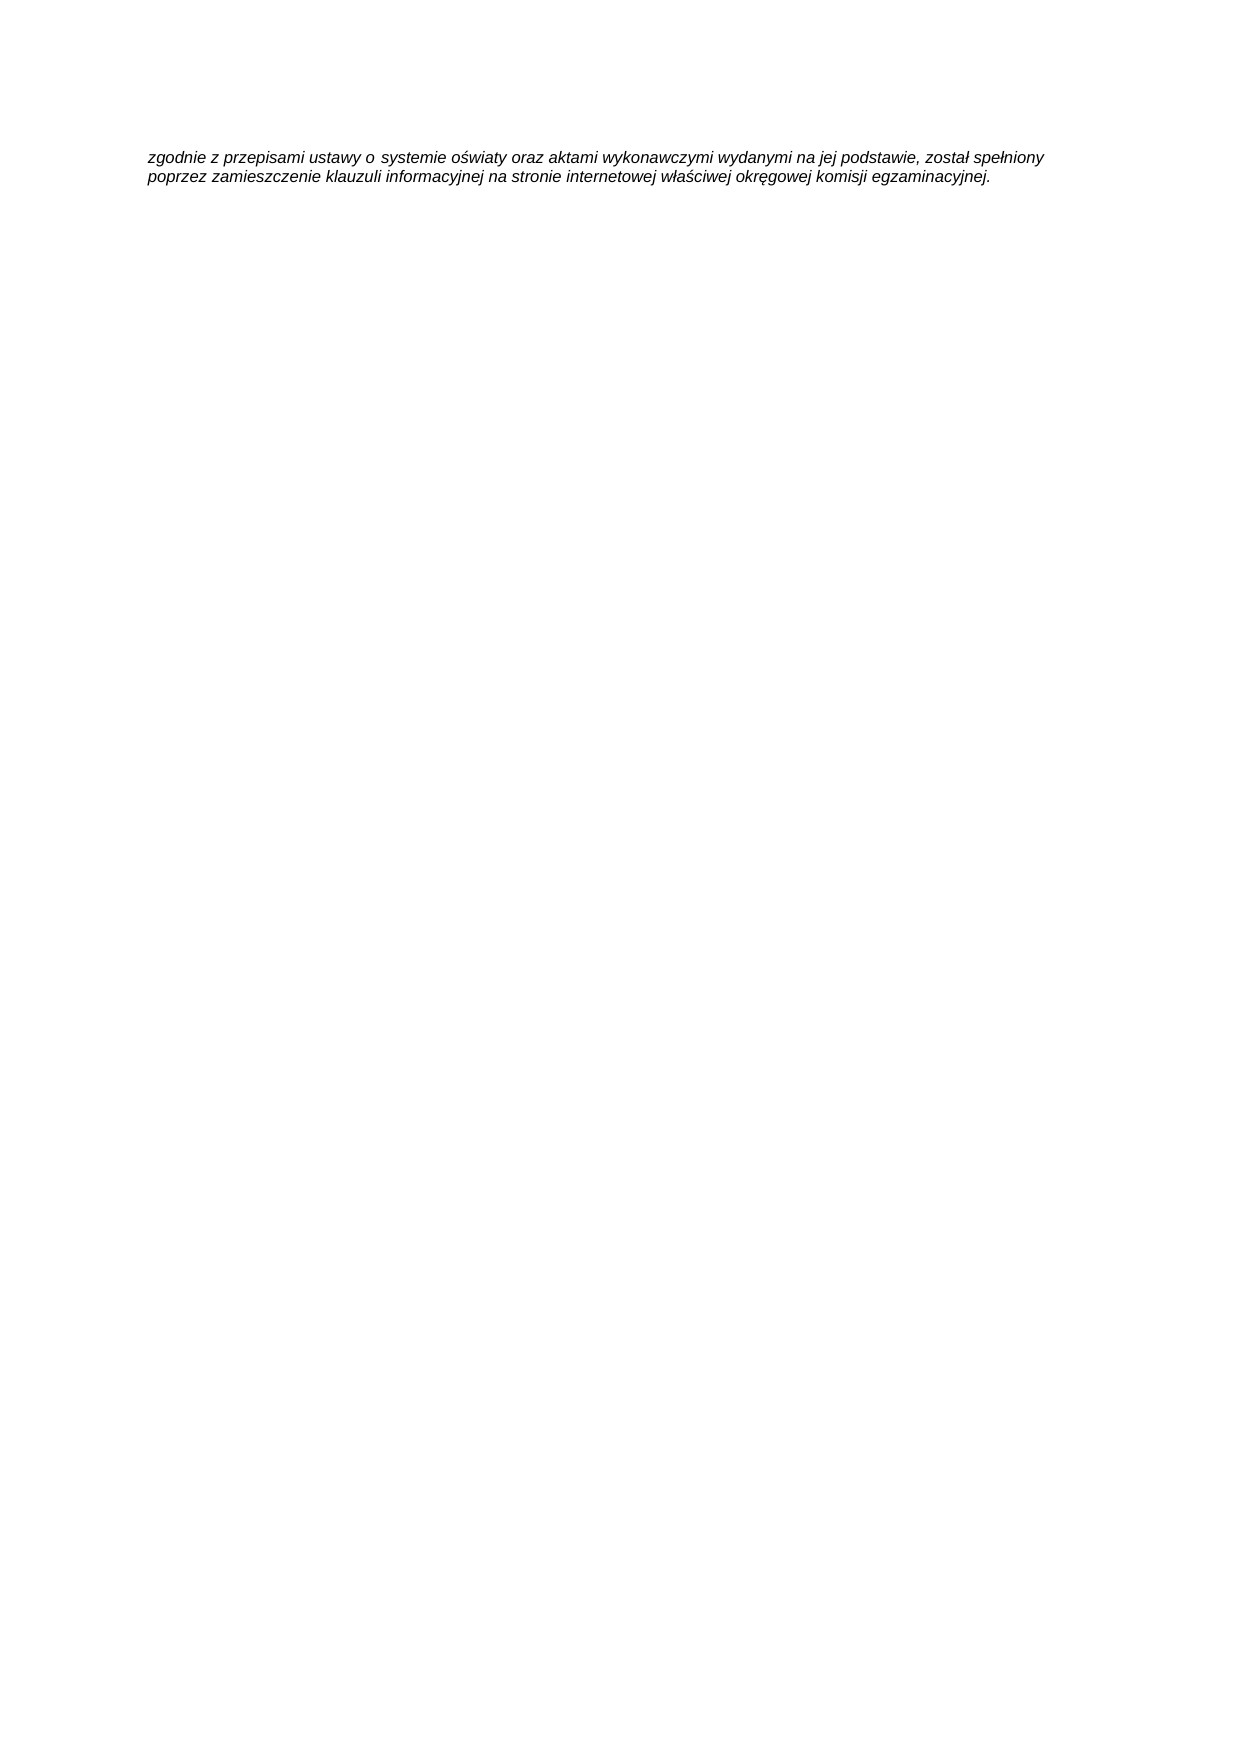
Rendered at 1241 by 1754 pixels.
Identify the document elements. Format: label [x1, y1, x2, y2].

text [148, 148, 1093, 186]
